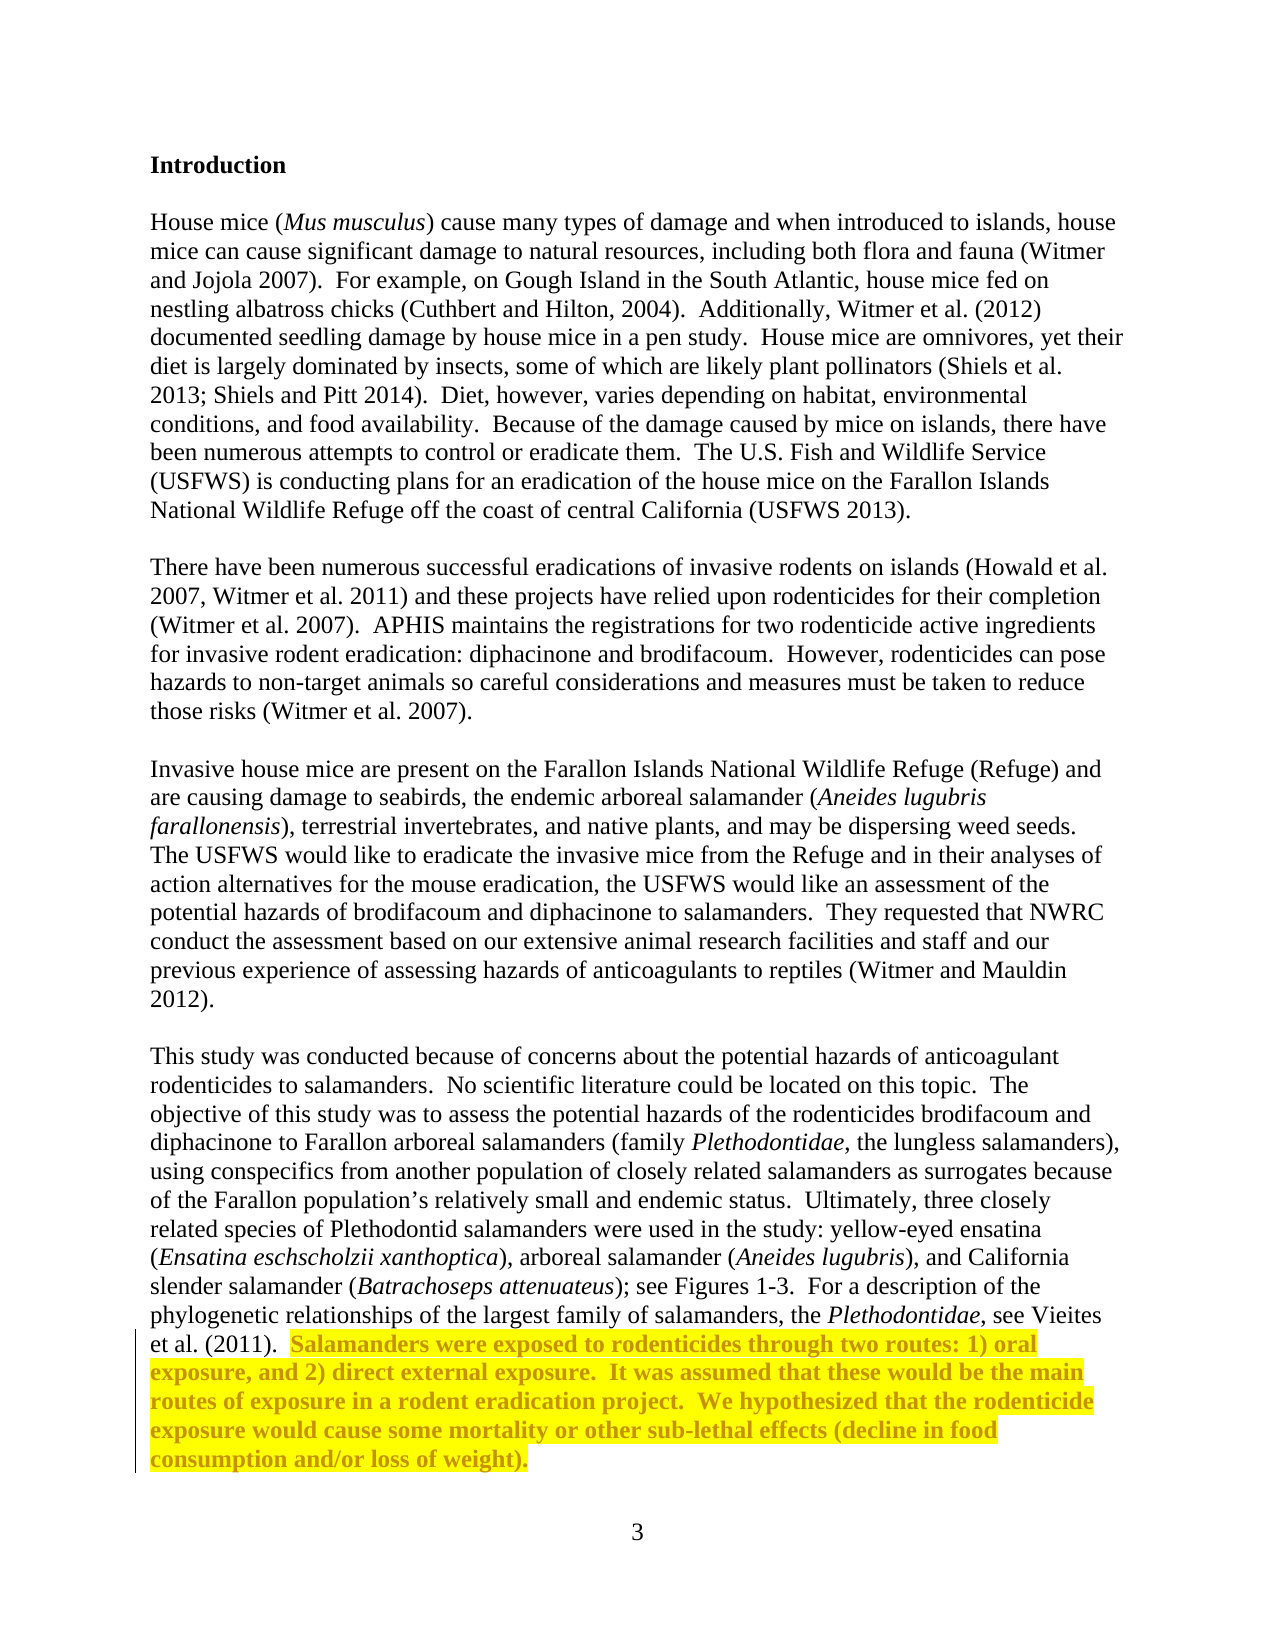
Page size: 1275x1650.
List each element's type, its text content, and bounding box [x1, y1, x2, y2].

text This study was conducted because of concerns about the potential hazards of anticoagulant rodenticides to salamanders. No scientific literature could be located on this topic. The objective of this study was to assess the potential hazards of the rodenticides brodifacoum and diphacinone to Farallon arboreal salamanders (family Plethodontidae, the lungless salamanders), using conspecifics from another population of closely related salamanders as surrogates because of the Farallon population’s relatively small and endemic status. Ultimately, three closely related species of Plethodontid salamanders were used in the study: yellow-eyed ensatina (Ensatina eschscholzii xanthoptica), arboreal salamander (Aneides lugubris), and California slender salamander (Batrachoseps attenuateus); see Figures 1-3. For a description of the phylogenetic relationships of the largest family of salamanders, the Plethodontidae, see Vieites et al. (2011). Salamanders were exposed to rodenticides through two routes: 1) oral exposure, and 2) direct external exposure. It was assumed that these would be the main routes of exposure in a rodent eradication project. We hypothesized that the rodenticide exposure would cause some mortality or other sub-lethal effects (decline in food consumption and/or loss of weight). [150, 1041, 1125, 1472]
text House mice (Mus musculus) cause many types of damage and when introduced to islands, house mice can cause significant damage to natural resources, including both flora and fauna (Witmer and Jojola 2007). For example, on Gough Island in the South Atlantic, house mice fed on nestling albatross chicks (Cuthbert and Hilton, 2004). Additionally, Witmer et al. (2012) documented seedling damage by house mice in a pen study. House mice are omnivores, yet their diet is largely dominated by insects, some of which are likely plant pollinators (Shiels et al. 2013; Shiels and Pitt 2014). Diet, however, varies depending on habitat, environmental conditions, and food availability. Because of the damage caused by mice on islands, there have been numerous attempts to control or eradicate them. The U.S. Fish and Wildlife Service (USFWS) is conducting plans for an eradication of the house mice on the Farallon Islands National Wildlife Refuge off the coast of central California (USFWS 2013). [150, 207, 1125, 524]
text Invasive house mice are present on the Farallon Islands National Wildlife Refuge (Refuge) and are causing damage to seabirds, the endemic arboreal salamander (Aneides lugubris farallonensis), terrestrial invertebrates, and native plants, and may be dispersing weed seeds. The USFWS would like to eradicate the invasive mice from the Refuge and in their analyses of action alternatives for the mouse eradication, the USFWS would like an assessment of the potential hazards of brodifacoum and diphacinone to salamanders. They requested that NWRC conduct the assessment based on our extensive animal research facilities and staff and our previous experience of assessing hazards of anticoagulants to reptiles (Witmer and Mauldin 2012). [150, 754, 1125, 1012]
text There have been numerous successful eradications of invasive rodents on islands (Howald et al. 2007, Witmer et al. 2011) and these projects have relied upon rodenticides for their completion (Witmer et al. 2007). APHIS maintains the registrations for two rodenticide active ingredients for invasive rodent eradication: diphacinone and brodifacoum. However, rodenticides can pose hazards to non-target animals so careful considerations and measures must be taken to reduce those risks (Witmer et al. 2007). [150, 552, 1125, 725]
text Introduction [150, 150, 1125, 179]
